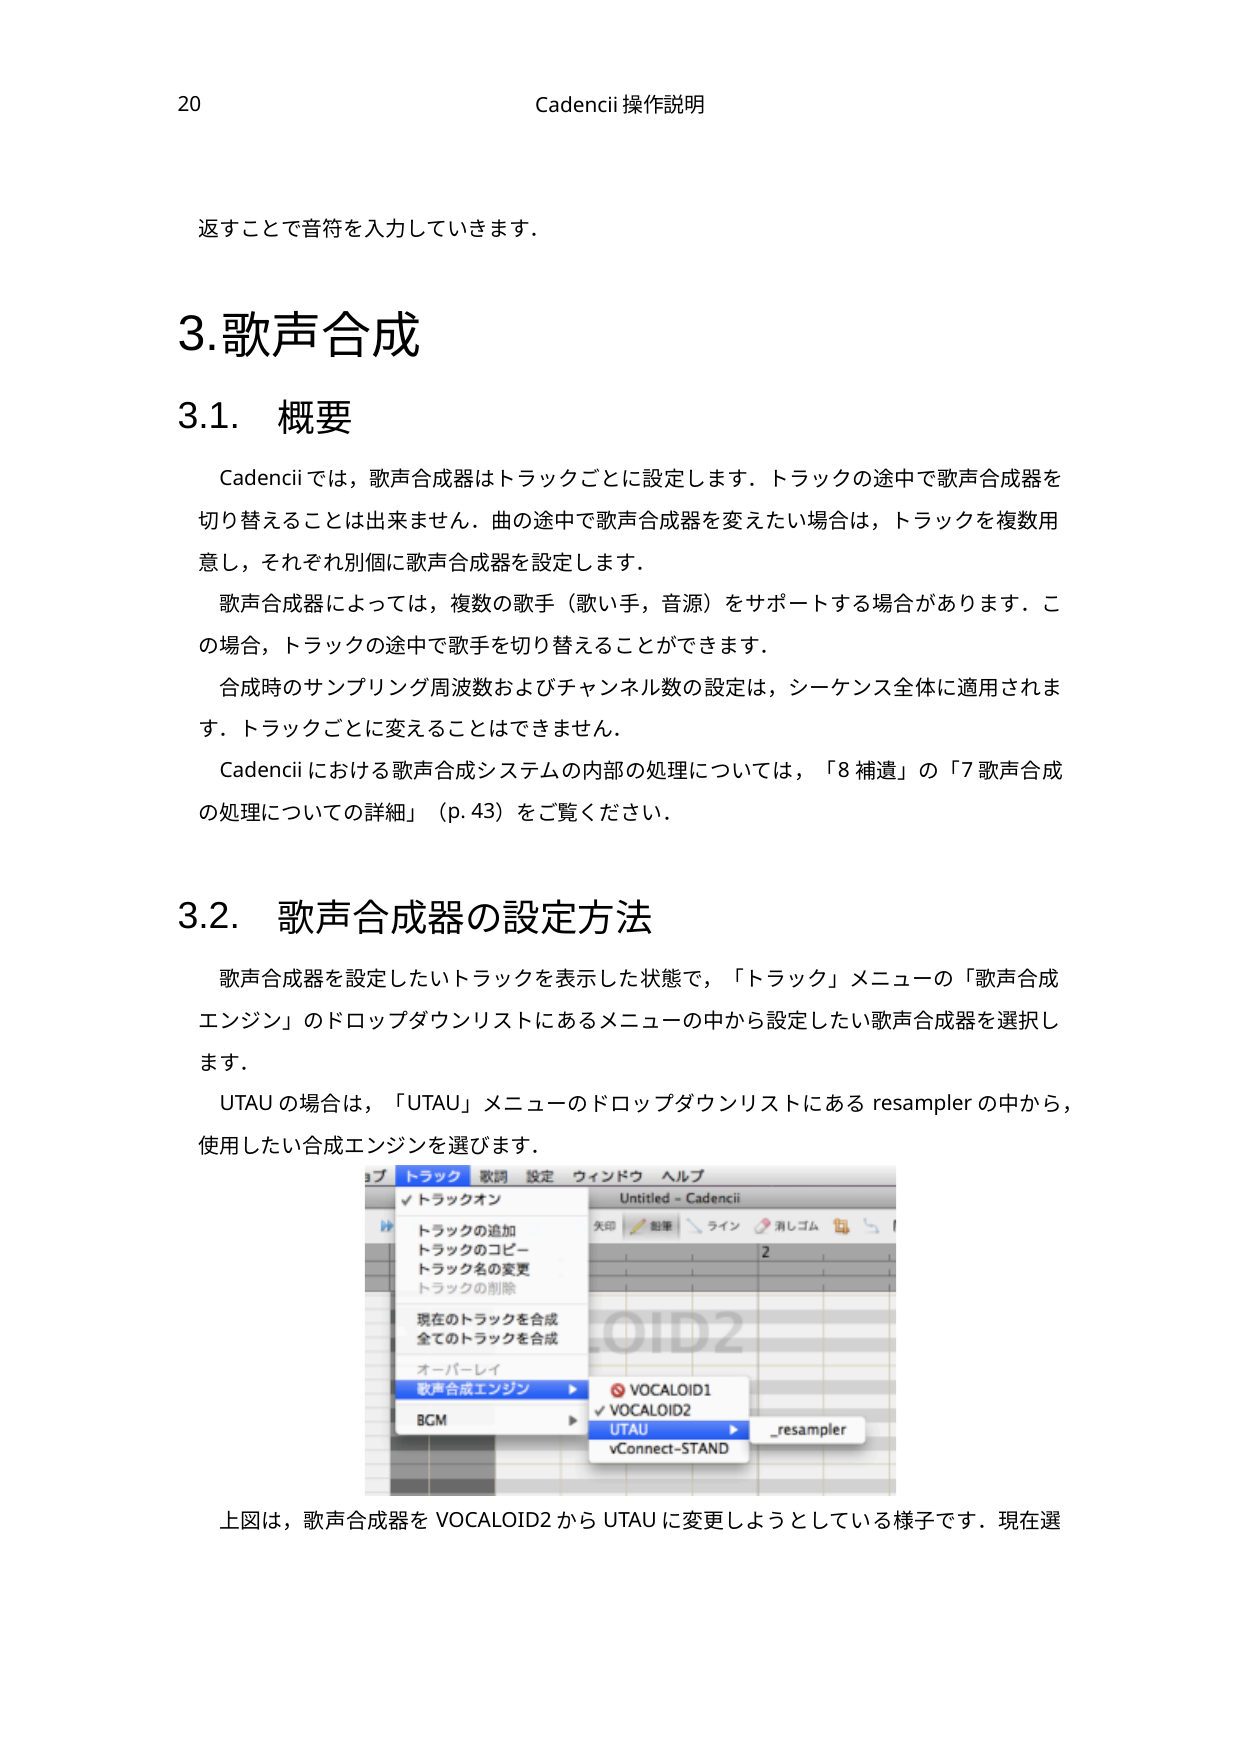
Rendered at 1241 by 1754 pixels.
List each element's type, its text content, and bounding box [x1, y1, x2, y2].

subtitle 歌声合成 [177, 290, 1063, 373]
text UTAUの場合は，「UTAU」メニューのドロップダウンリストにあるresamplerの中から，使用したい合成エンジンを選びます． [198, 1082, 1063, 1165]
subtitle 概要 [177, 373, 1063, 457]
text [198, 207, 1063, 248]
text 歌声合成器によっては，複数の歌手（歌い手，音源）をサポートする場合があります．この場合，トラックの途中で歌手を切り替えることができます． [198, 582, 1063, 665]
text Cadenciiにおける歌声合成システムの内部の処理については，「8 補遺」の「7 歌声合成の処理についての詳細」（p. 38）をご覧ください． [198, 748, 1063, 832]
text 合成時のサンプリング周波数およびチャンネル数の設定は，シーケンス全体に適用されます．トラックごとに変えることはできません． [198, 665, 1063, 748]
text Cadenciiでは，歌声合成器はトラックごとに設定します．トラックの途中で歌声合成器を切り替えることは出来ません．曲の途中で歌声合成器を変えたい場合は，トラックを複数用意し，それぞれ別個に歌声合成器を設定します． [198, 457, 1063, 582]
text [198, 1498, 1063, 1540]
subtitle 歌声合成器の設定方法 [177, 873, 1063, 957]
text 歌声合成器を設定したいトラックを表示した状態で，「トラック」メニューの「歌声合成エンジン」のドロップダウンリストにあるメニューの中から設定したい歌声合成器を選択します． [198, 957, 1063, 1082]
